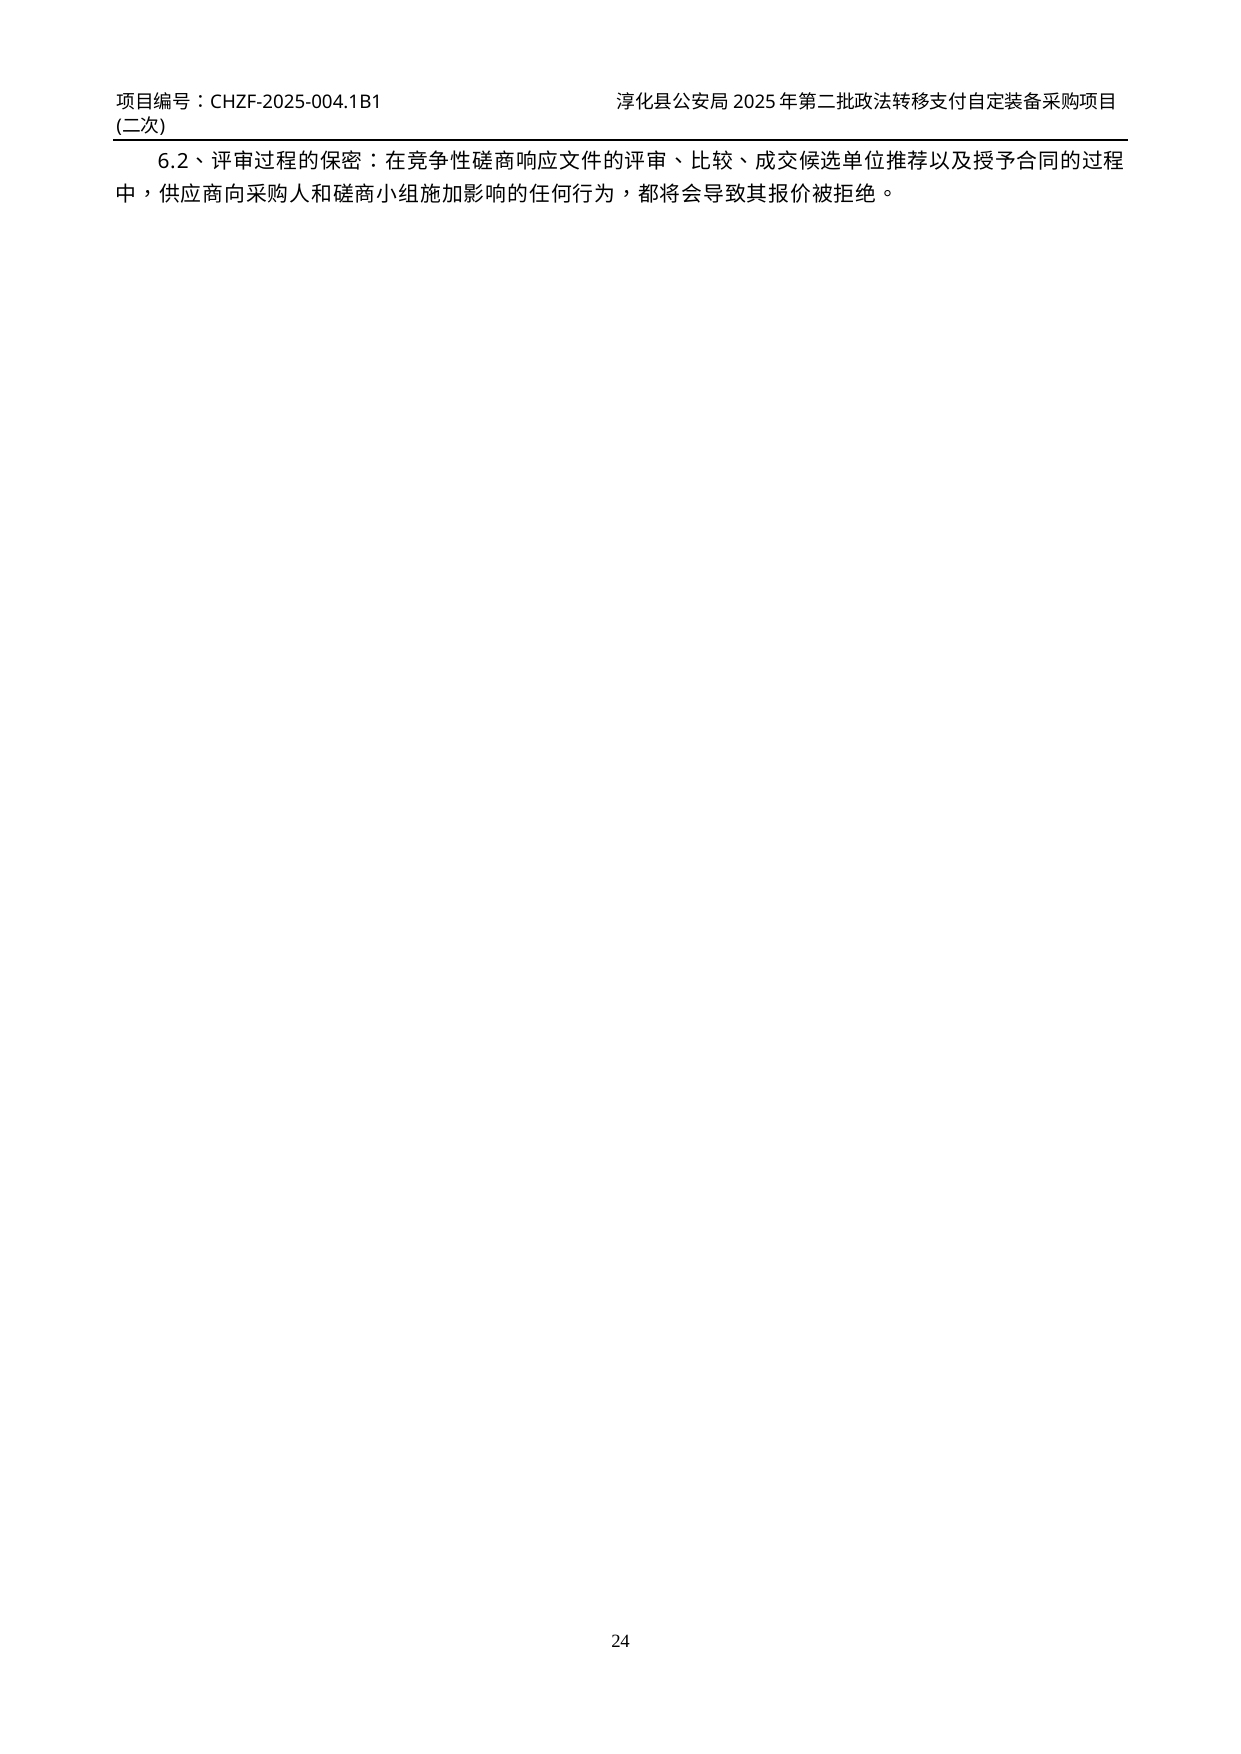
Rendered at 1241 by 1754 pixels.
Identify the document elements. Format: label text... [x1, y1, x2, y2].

text 6.2、评审过程的保密：在竞争性磋商响应文件的评审、比较、成交候选单位推荐以及授予合同的过程中，供应商向采购人和磋商小组施加影响的任何行为，都将会导致其报价被拒绝。 [115, 146, 1128, 207]
